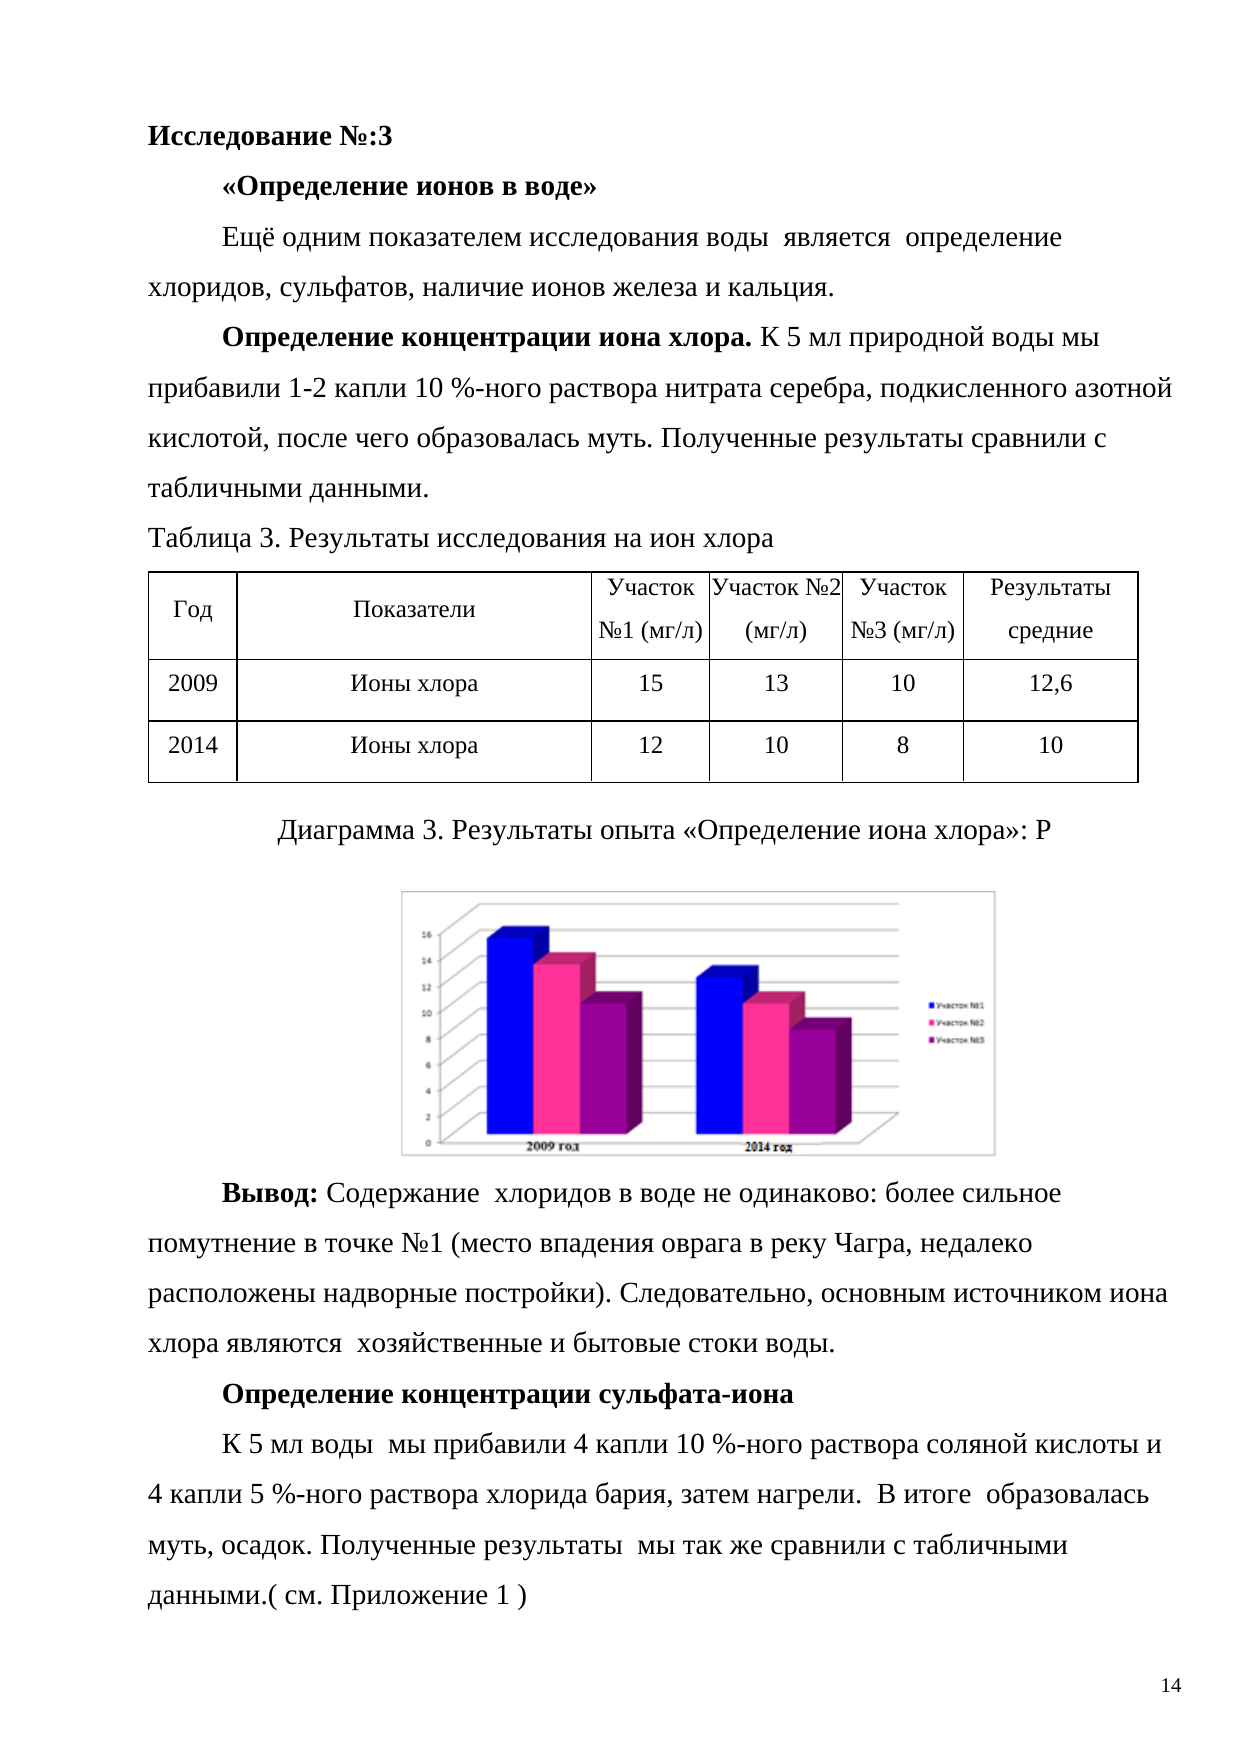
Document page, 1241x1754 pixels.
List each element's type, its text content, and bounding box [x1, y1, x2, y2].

text Таблица 3. Результаты исследования на ион хлора [148, 521, 1181, 554]
table_cell 13 [710, 660, 842, 720]
text Определение концентрации сульфата-иона [148, 1376, 1181, 1409]
table_cell 15 [592, 660, 709, 720]
text К 5 мл воды мы прибавили 4 капли 10 %-ного раствора соляной кислоты и 4 капли 5 %-ного раствора хлорида бария, затем нагрели. В итоге образовалась муть, осадок. Полученные результаты мы так же сравнили с табличными данными.( см. Приложение 1 ) [148, 1426, 1181, 1611]
table_cell 10 [710, 722, 842, 781]
picture [401, 891, 1002, 1161]
table_cell 12 [592, 722, 709, 781]
text Диаграмма 3. Результаты опыта «Определение иона хлора»: Р [148, 812, 1181, 846]
table_cell 2014 [149, 722, 236, 781]
table_cell 10 [843, 660, 963, 720]
text Определение концентрации иона хлора. К 5 мл природной воды мы прибавили 1-2 капли 10 %-ного раствора нитрата серебра, подкисленного азотной кислотой, после чего образовалась муть. Полученные результаты сравнили с табличными данными. [148, 319, 1181, 504]
text Вывод: Содержание хлоридов в воде не одинаково: более сильное помутнение в точке №1 (место впадения оврага в реку Чагра, недалеко расположены надворные постройки). Следовательно, основным источником иона хлора являются хозяйственные и бытовые стоки воды. [148, 1175, 1181, 1359]
table_header Участок №3 (мг/л) [843, 573, 963, 659]
table_cell 8 [843, 722, 963, 781]
table_header Год [149, 573, 236, 659]
table_cell 10 [964, 722, 1137, 781]
table_cell Ионы хлора [238, 660, 591, 720]
subtitle Исследование №:3 [148, 118, 1181, 152]
text «Определение ионов в воде» [148, 168, 1181, 202]
table_cell 2009 [149, 660, 236, 720]
text Ещё одним показателем исследования воды является определение хлоридов, сульфатов, наличие ионов железа и кальция. [148, 219, 1181, 303]
table_header Показатели [238, 573, 591, 659]
table_header Участок №1 (мг/л) [592, 573, 709, 659]
table_header Результаты средние [964, 573, 1137, 659]
table_header Участок №2 (мг/л) [710, 573, 842, 659]
table_cell Ионы хлора [238, 722, 591, 781]
table_cell 12,6 [964, 660, 1137, 720]
